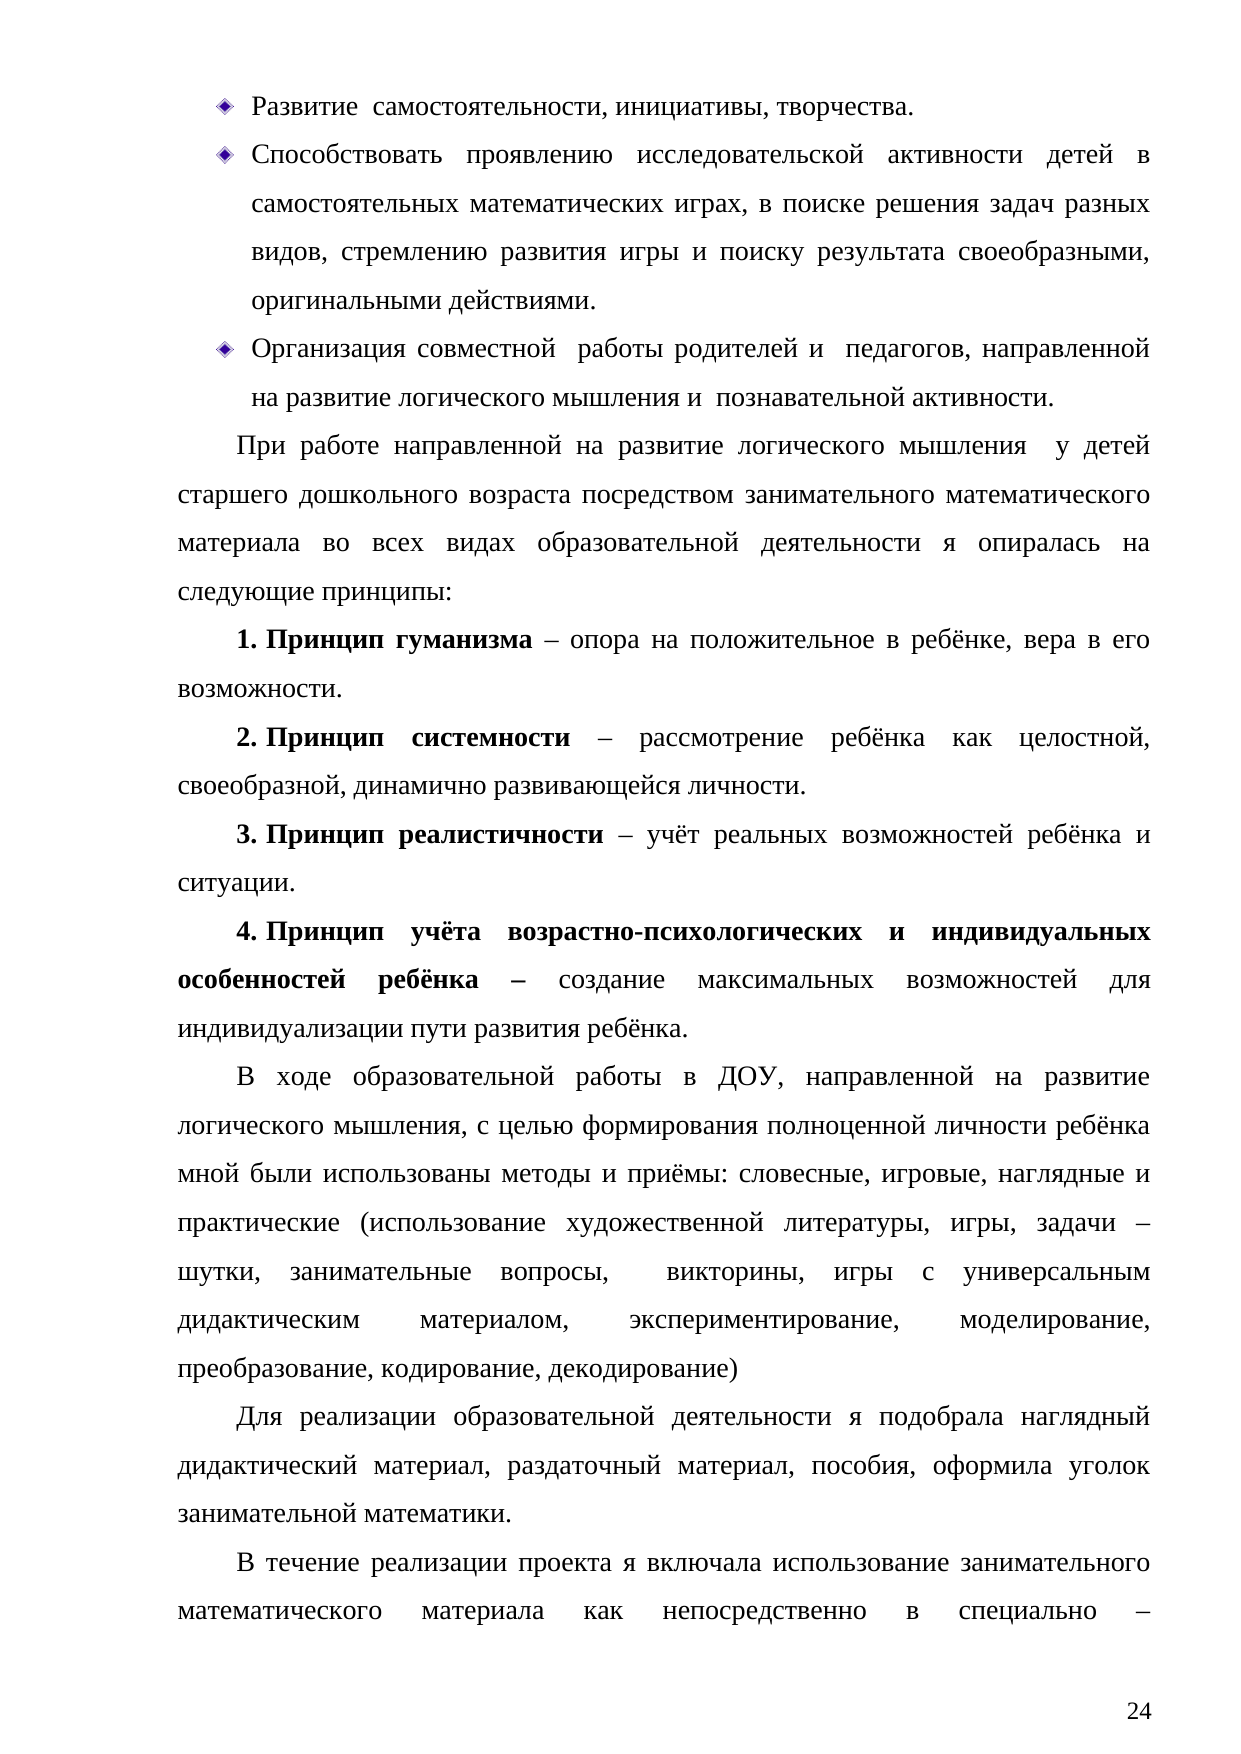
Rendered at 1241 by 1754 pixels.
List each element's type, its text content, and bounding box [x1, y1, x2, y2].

list Организация совместной работы родителей и педагогов, направленной на развитие логического мышления и познавательной активности. [216, 331, 1152, 412]
text Для реализации образовательной деятельности я подобрала наглядный дидактический материал, раздаточный материал, пособия, оформила уголок занимательной математики. [177, 1399, 1152, 1529]
list Принцип системности – рассмотрение ребёнка как целостной, своеобразной, динамично развивающейся личности. [177, 720, 1152, 801]
list Принцип реалистичности – учёт реальных возможностей ребёнка и ситуации. [177, 817, 1152, 898]
text При работе направленной на развитие логического мышления у детей старшего дошкольного возраста посредством занимательного математического материала во всех видах образовательной деятельности я опиралась на следующие принципы: [177, 428, 1152, 606]
picture [216, 146, 234, 164]
picture [216, 98, 234, 115]
text В ходе образовательной работы в ДОУ, направленной на развитие логического мышления, с целью формирования полноценной личности ребёнка мной были использованы методы и приёмы: словесные, игровые, наглядные и практические (использование художественной литературы, игры, задачи – шутки, занимательные вопросы, викторины, игры с универсальным дидактическим материалом, экспериментирование, моделирование, преобразование, кодирование, декодирование) [177, 1059, 1152, 1383]
picture [216, 341, 234, 358]
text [177, 1545, 1152, 1626]
list Принцип учёта возрастно-психологических и индивидуальных особенностей ребёнка – создание максимальных возможностей для индивидуализации пути развития ребёнка. [177, 914, 1152, 1043]
list Принцип гуманизма – опора на положительное в ребёнке, вера в его возможности. [177, 623, 1152, 703]
list Развитие самостоятельности, инициативы, творчества. [216, 89, 1152, 121]
list Способствовать проявлению исследовательской активности детей в самостоятельных математических играх, в поиске решения задач разных видов, стремлению развития игры и поиску результата своеобразными, оригинальными действиями. [216, 137, 1152, 315]
